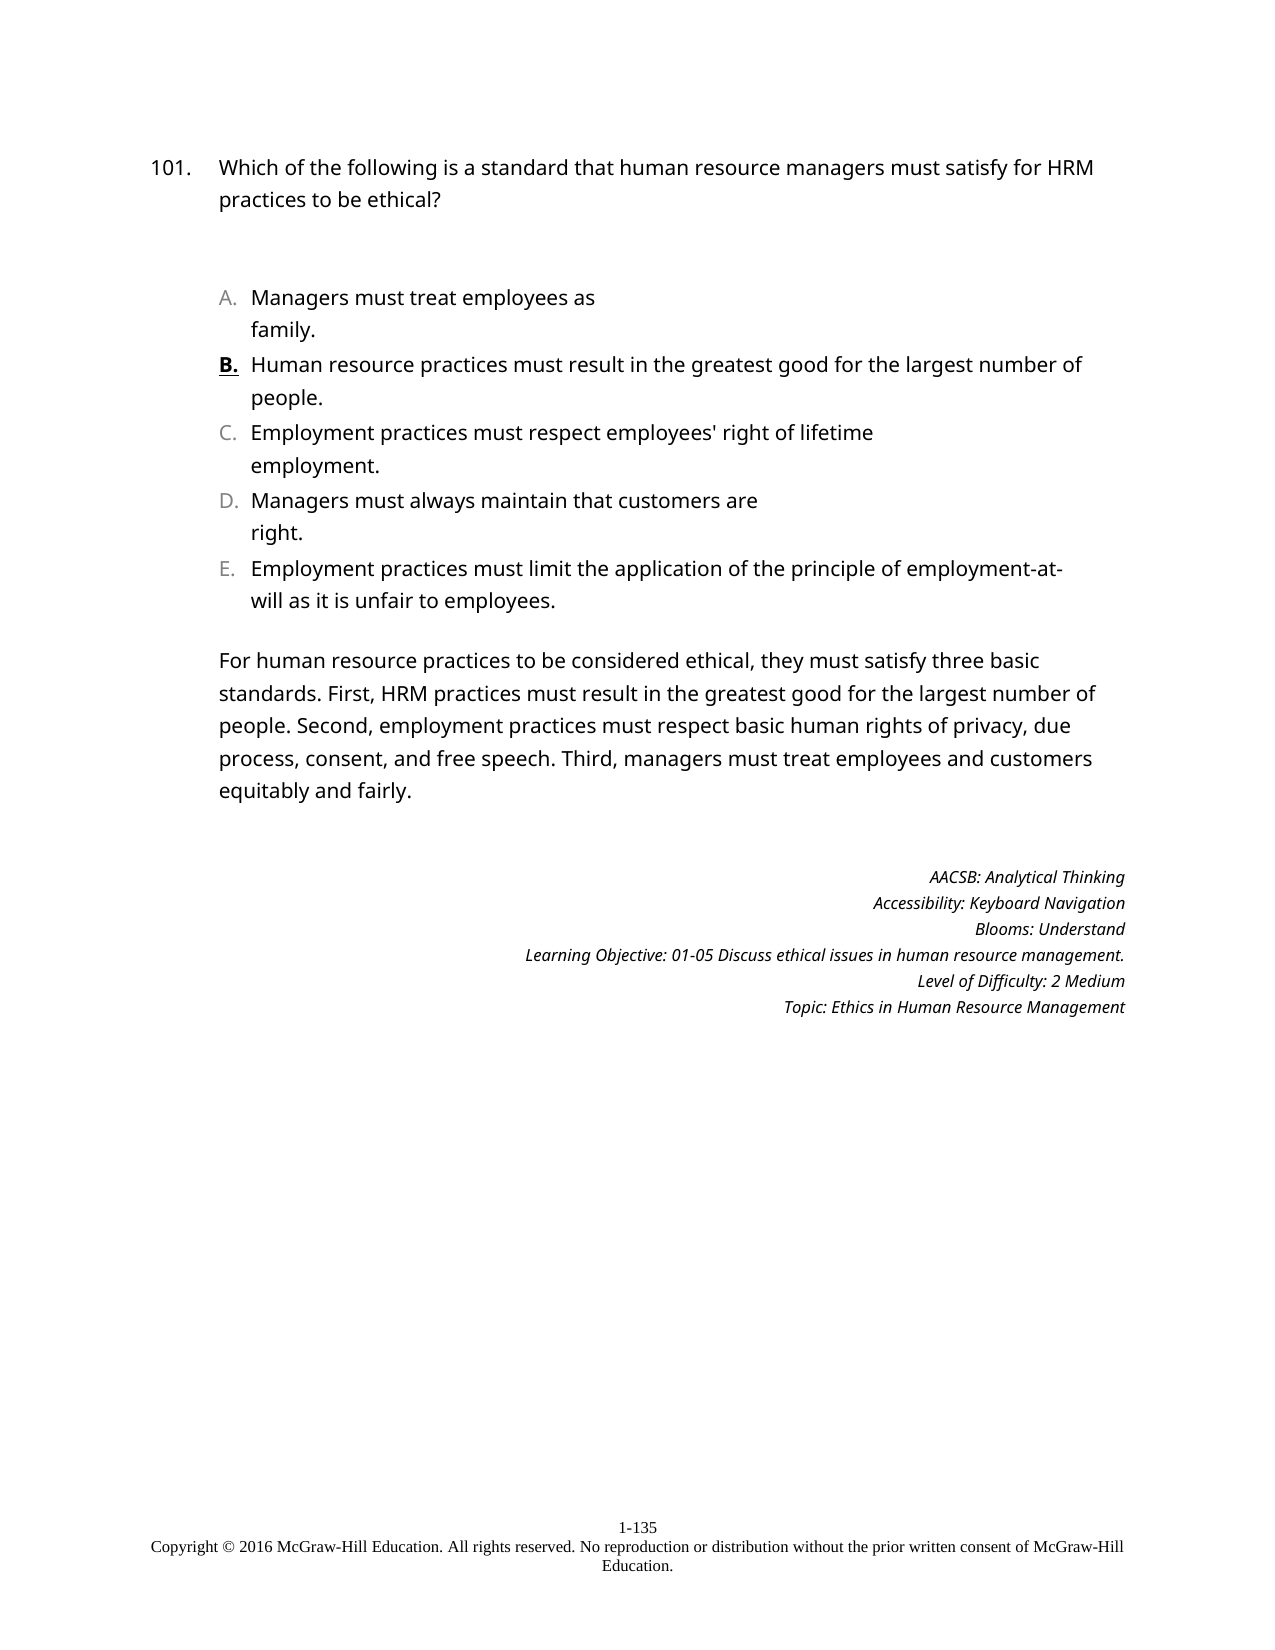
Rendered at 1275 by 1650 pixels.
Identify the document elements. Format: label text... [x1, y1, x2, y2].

table_header Which of the following is a standard that human resource managers must satisfy for HRM practices to be ethical? For human resource practices to be considered ethical, they must satisfy three basic standards. First, HRM practices must result in the greatest good for the largest number of people. Second, employment practices must respect basic human rights of privacy, due process, consent, and free speech. Third, managers must treat employees and customers equitably and fairly. [219, 153, 1125, 837]
table_header 101. [150, 153, 218, 837]
table_header AACSB: Analytical Thinking Accessibility: Keyboard Navigation Blooms: Understand Learning Objective: 01-05 Discuss ethical issues in human resource management. Level of Difficulty: 2 Medium Topic: Ethics in Human Resource Management [150, 866, 1125, 1055]
